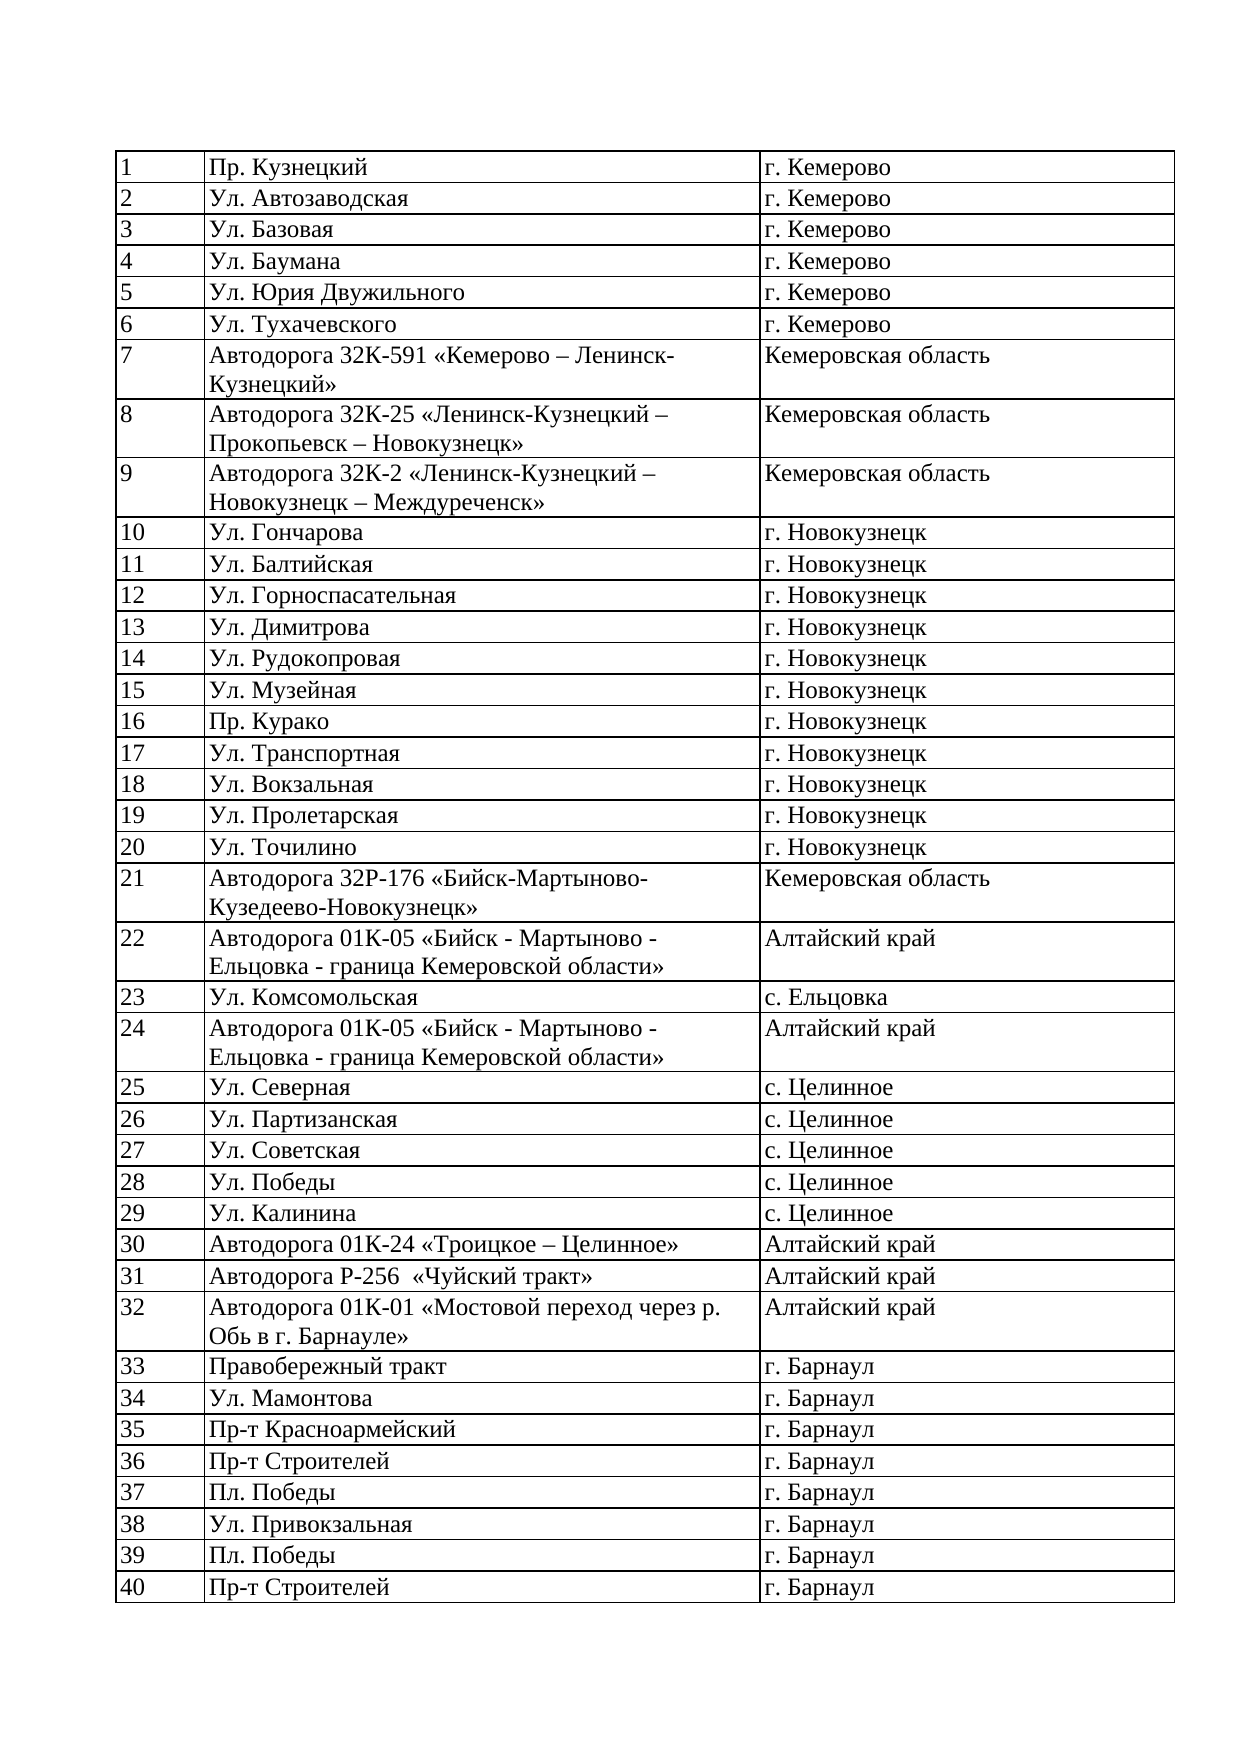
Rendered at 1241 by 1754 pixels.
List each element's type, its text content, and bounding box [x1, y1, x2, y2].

table_cell Ул. Баумана [205, 246, 759, 276]
table_cell 23 [117, 982, 204, 1012]
table_cell г. Кемерово [761, 183, 1174, 213]
table_cell Автодорога 32К-2 «Ленинск-Кузнецкий – Новокузнецк – Междуреченск» [205, 458, 759, 516]
table_cell 11 [117, 549, 204, 579]
table_cell 5 [117, 277, 204, 307]
table_cell Ул. Гончарова [205, 518, 759, 547]
table_cell Автодорога 32К-25 «Ленинск-Кузнецкий – Прокопьевск – Новокузнецк» [205, 400, 759, 457]
table_cell Ул. Автозаводская [205, 183, 759, 213]
table_cell Пр. Курако [205, 706, 759, 736]
table_cell Ул. Точилино [205, 832, 759, 862]
table_cell г. Кемерово [761, 152, 1174, 181]
table_cell Кемеровская область [761, 400, 1174, 457]
table_cell Автодорога 01К-24 «Троицкое – Целинное» [205, 1230, 759, 1259]
table_cell 14 [117, 643, 204, 673]
table_cell Алтайский край [761, 1013, 1174, 1071]
table_cell 15 [117, 675, 204, 705]
table_cell 34 [117, 1383, 204, 1413]
table_cell г. Барнаул [761, 1477, 1174, 1507]
table_cell 28 [117, 1167, 204, 1196]
table_cell 40 [117, 1572, 204, 1602]
table_cell Ул. Пролетарская [205, 801, 759, 831]
table_cell 18 [117, 769, 204, 799]
table_cell Ул. Транспортная [205, 738, 759, 768]
table_cell Ул. Димитрова [205, 612, 759, 642]
table_cell г. Кемерово [761, 215, 1174, 244]
table_cell 38 [117, 1509, 204, 1539]
table_cell Ул. Партизанская [205, 1104, 759, 1133]
table_cell Кемеровская область [761, 458, 1174, 516]
table_cell 6 [117, 309, 204, 339]
table_cell Ул. Калинина [205, 1198, 759, 1228]
table_cell 8 [117, 400, 204, 457]
table_cell г. Новокузнецк [761, 769, 1174, 799]
table_cell с. Целинное [761, 1198, 1174, 1228]
table_cell Ул. Вокзальная [205, 769, 759, 799]
table_cell г. Барнаул [761, 1446, 1174, 1476]
table_cell с. Целинное [761, 1135, 1174, 1165]
table_cell г. Новокузнецк [761, 706, 1174, 736]
table_cell г. Новокузнецк [761, 581, 1174, 610]
table_cell г. Новокузнецк [761, 643, 1174, 673]
table_cell Автодорога 32Р-176 «Бийск-Мартыново-Кузедеево-Новокузнецк» [205, 864, 759, 921]
table_cell 9 [117, 458, 204, 516]
table_cell 7 [117, 340, 204, 398]
table_cell г. Барнаул [761, 1572, 1174, 1602]
table_cell Ул. Победы [205, 1167, 759, 1196]
table_cell Автодорога 01К-05 «Бийск - Мартыново - Ельцовка - граница Кемеровской области» [205, 923, 759, 980]
table_cell Пр. Кузнецкий [205, 152, 759, 181]
table_cell с. Целинное [761, 1167, 1174, 1196]
table_cell Ул. Базовая [205, 215, 759, 244]
table_cell 22 [117, 923, 204, 980]
table_cell г. Новокузнецк [761, 801, 1174, 831]
table_cell 37 [117, 1477, 204, 1507]
table_cell Ул. Северная [205, 1072, 759, 1102]
table_cell г. Кемерово [761, 309, 1174, 339]
table_cell Правобережный тракт [205, 1352, 759, 1381]
table_cell г. Новокузнецк [761, 738, 1174, 768]
table_cell 12 [117, 581, 204, 610]
table_cell г. Новокузнецк [761, 675, 1174, 705]
table_cell 35 [117, 1415, 204, 1444]
table_cell с. Целинное [761, 1072, 1174, 1102]
table_cell Алтайский край [761, 923, 1174, 980]
table_cell Пр-т Строителей [205, 1572, 759, 1602]
table_cell Пр-т Красноармейский [205, 1415, 759, 1444]
table_cell 17 [117, 738, 204, 768]
table_cell 39 [117, 1540, 204, 1570]
table_cell 29 [117, 1198, 204, 1228]
table_cell 16 [117, 706, 204, 736]
table_cell Ул. Рудокопровая [205, 643, 759, 673]
table_cell Автодорога Р-256 «Чуйский тракт» [205, 1261, 759, 1291]
table_cell Алтайский край [761, 1261, 1174, 1291]
table_cell Ул. Тухачевского [205, 309, 759, 339]
table_cell г. Новокузнецк [761, 518, 1174, 547]
table_cell 19 [117, 801, 204, 831]
table_cell Ул. Музейная [205, 675, 759, 705]
table_cell с. Ельцовка [761, 982, 1174, 1012]
table_cell г. Кемерово [761, 246, 1174, 276]
table_cell 21 [117, 864, 204, 921]
table_cell г. Новокузнецк [761, 612, 1174, 642]
table_cell 13 [117, 612, 204, 642]
table_cell Ул. Горноспасательная [205, 581, 759, 610]
table_cell Алтайский край [761, 1292, 1174, 1350]
table_cell Автодорога 01К-01 «Мостовой переход через р. Обь в г. Барнауле» [205, 1292, 759, 1350]
table_cell г. Барнаул [761, 1415, 1174, 1444]
table_cell Ул. Мамонтова [205, 1383, 759, 1413]
table_cell 1 [117, 152, 204, 181]
table_cell 24 [117, 1013, 204, 1071]
table_cell г. Барнаул [761, 1383, 1174, 1413]
table_cell г. Кемерово [761, 277, 1174, 307]
table_cell Кемеровская область [761, 864, 1174, 921]
table_cell 4 [117, 246, 204, 276]
table_cell с. Целинное [761, 1104, 1174, 1133]
table_cell 36 [117, 1446, 204, 1476]
table_cell 2 [117, 183, 204, 213]
table_cell 10 [117, 518, 204, 547]
table_cell 30 [117, 1230, 204, 1259]
table_cell Ул. Комсомольская [205, 982, 759, 1012]
table_cell Кемеровская область [761, 340, 1174, 398]
table_cell 26 [117, 1104, 204, 1133]
table_cell Пл. Победы [205, 1540, 759, 1570]
table_cell Пл. Победы [205, 1477, 759, 1507]
table_cell Ул. Балтийская [205, 549, 759, 579]
table_cell г. Новокузнецк [761, 549, 1174, 579]
table_cell 20 [117, 832, 204, 862]
table_cell 3 [117, 215, 204, 244]
table_cell Автодорога 32К-591 «Кемерово – Ленинск-Кузнецкий» [205, 340, 759, 398]
table_cell 33 [117, 1352, 204, 1381]
table_cell г. Барнаул [761, 1352, 1174, 1381]
table_cell 25 [117, 1072, 204, 1102]
table_cell г. Барнаул [761, 1540, 1174, 1570]
table_cell Алтайский край [761, 1230, 1174, 1259]
table_cell г. Новокузнецк [761, 832, 1174, 862]
table_cell Пр-т Строителей [205, 1446, 759, 1476]
table_cell г. Барнаул [761, 1509, 1174, 1539]
table_cell 27 [117, 1135, 204, 1165]
table_cell Ул. Юрия Двужильного [205, 277, 759, 307]
table_cell 31 [117, 1261, 204, 1291]
table_cell Ул. Привокзальная [205, 1509, 759, 1539]
table_cell Автодорога 01К-05 «Бийск - Мартыново - Ельцовка - граница Кемеровской области» [205, 1013, 759, 1071]
table_cell 32 [117, 1292, 204, 1350]
table_cell Ул. Советская [205, 1135, 759, 1165]
